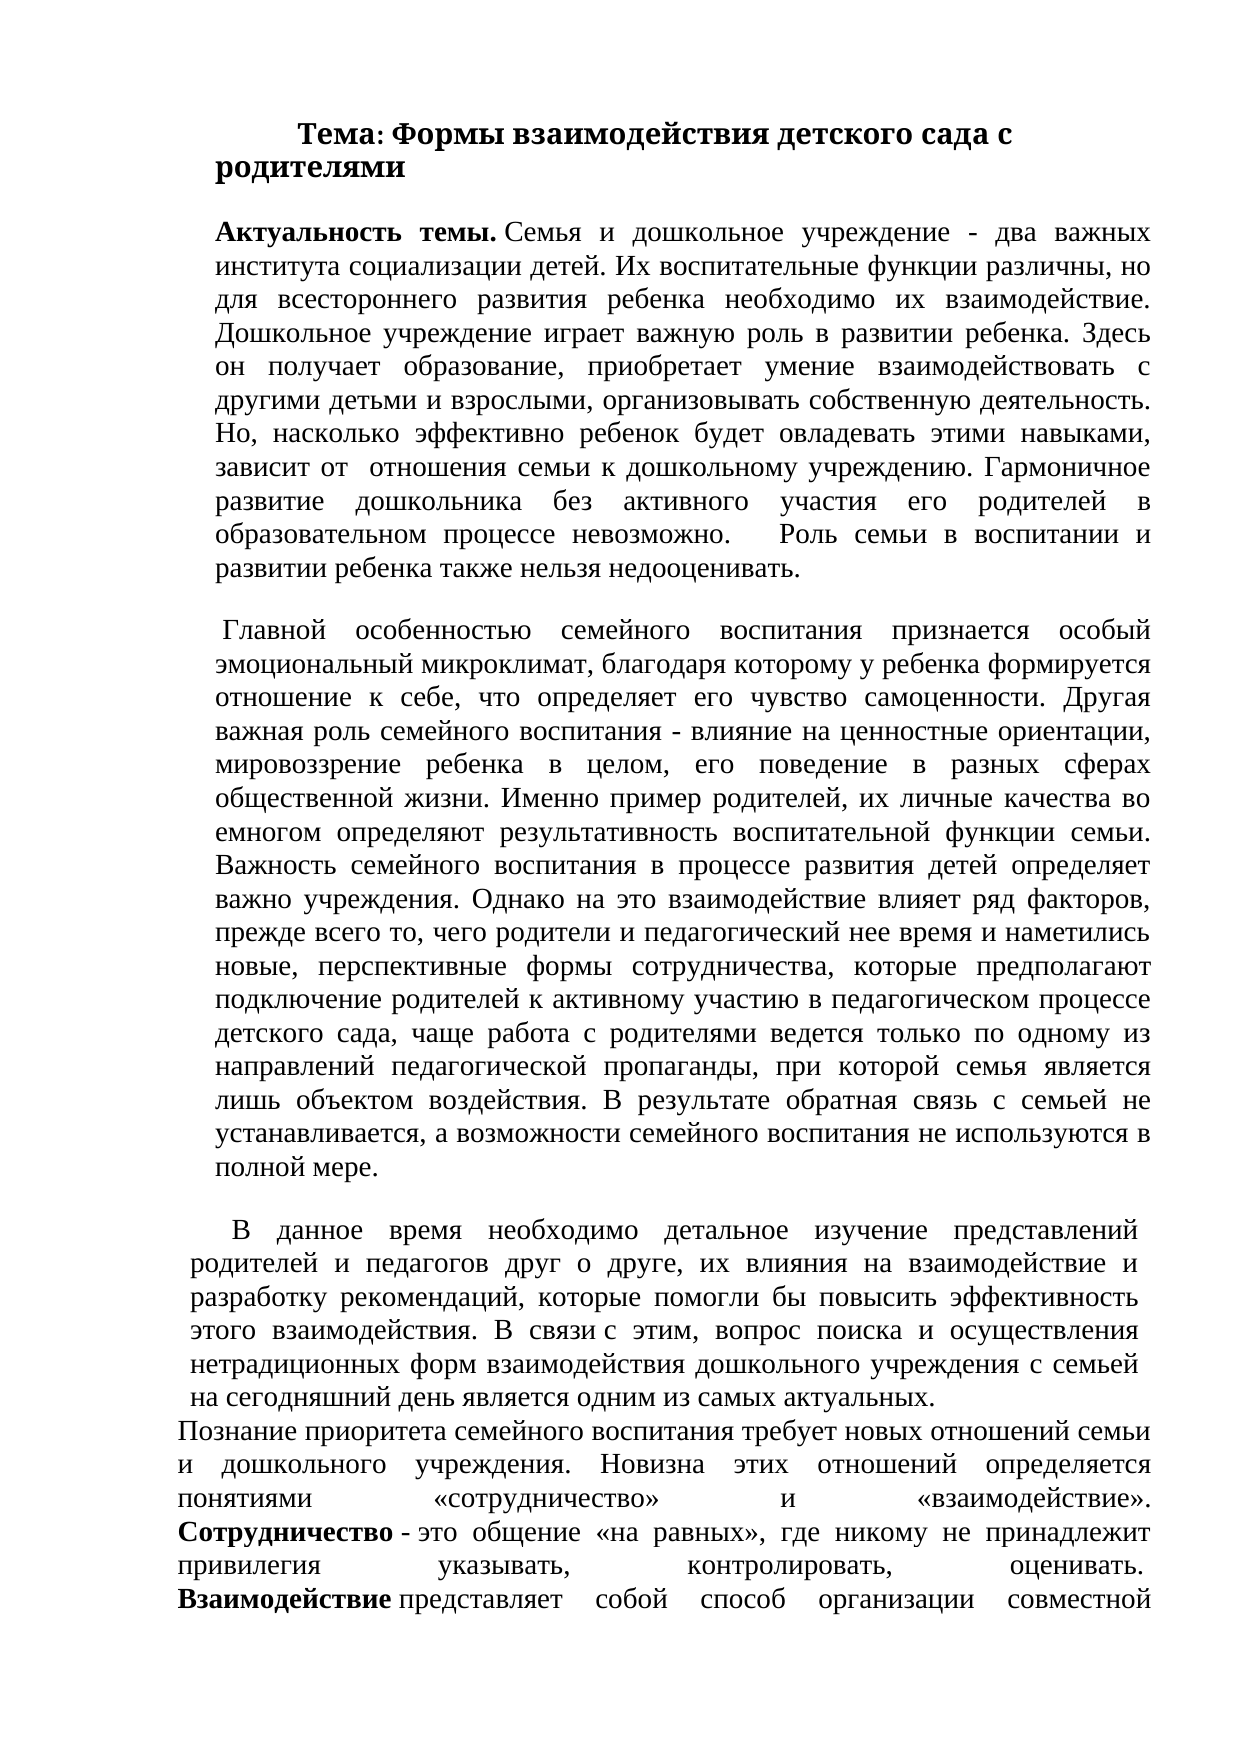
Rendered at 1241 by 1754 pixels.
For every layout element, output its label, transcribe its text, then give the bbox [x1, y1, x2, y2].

text В данное время необходимо детальное изучение представлений родителей и педагогов друг о друге, их влияния на взаимодействие и разработку рекомендаций, которые помогли бы повысить эффективность этого взаимодействия. В связи с этим, вопрос поиска и осуществления нетрадиционных форм взаимодействия дошкольного учреждения с семьей на сегодняшний день является одним из самых актуальных. [190, 1212, 1139, 1413]
text Тема: Формы взаимодействия детского сада с родителями [215, 118, 1152, 185]
text Актуальность темы. Семья и дошкольное учреждение - два важных института социализации детей. Их воспитательные функции различны, но для всестороннего развития ребенка необходимо их взаимодействие. Дошкольное учреждение играет важную роль в развитии ребенка. Здесь он получает образование, приобретает умение взаимодействовать с другими детьми и взрослыми, организовывать собственную деятельность. Но, насколько эффективно ребенок будет овладевать этими навыками, зависит от отношения семьи к дошкольному учреждению. Гармоничное развитие дошкольника без активного участия его родителей в образовательном процессе невозможно. Роль семьи в воспитании и развитии ребенка также нельзя недооценивать. [215, 214, 1152, 583]
text Главной особенностью семейного воспитания признается особый эмоциональный микроклимат, благодаря которому у ребенка формируется отношение к себе, что определяет его чувство самоценности. Другая важная роль семейного воспитания - влияние на ценностные ориентации, мировоззрение ребенка в целом, его поведение в разных сферах общественной жизни. Именно пример родителей, их личные качества во емногом определяют результативность воспитательной функции семьи. Важность семейного воспитания в процессе развития детей определяет важно учреждения. Однако на это взаимодействие влияет ряд факторов, прежде всего то, чего родители и педагогический нее время и наметились новые, перспективные формы сотрудничества, которые предполагают подключение родителей к активному участию в педагогическом процессе детского сада, чаще работа с родителями ведется только по одному из направлений педагогической пропаганды, при которой семья является лишь объектом воздействия. В результате обратная связь с семьей не устанавливается, а возможности семейного воспитания не используются в полной мере. [215, 612, 1152, 1183]
